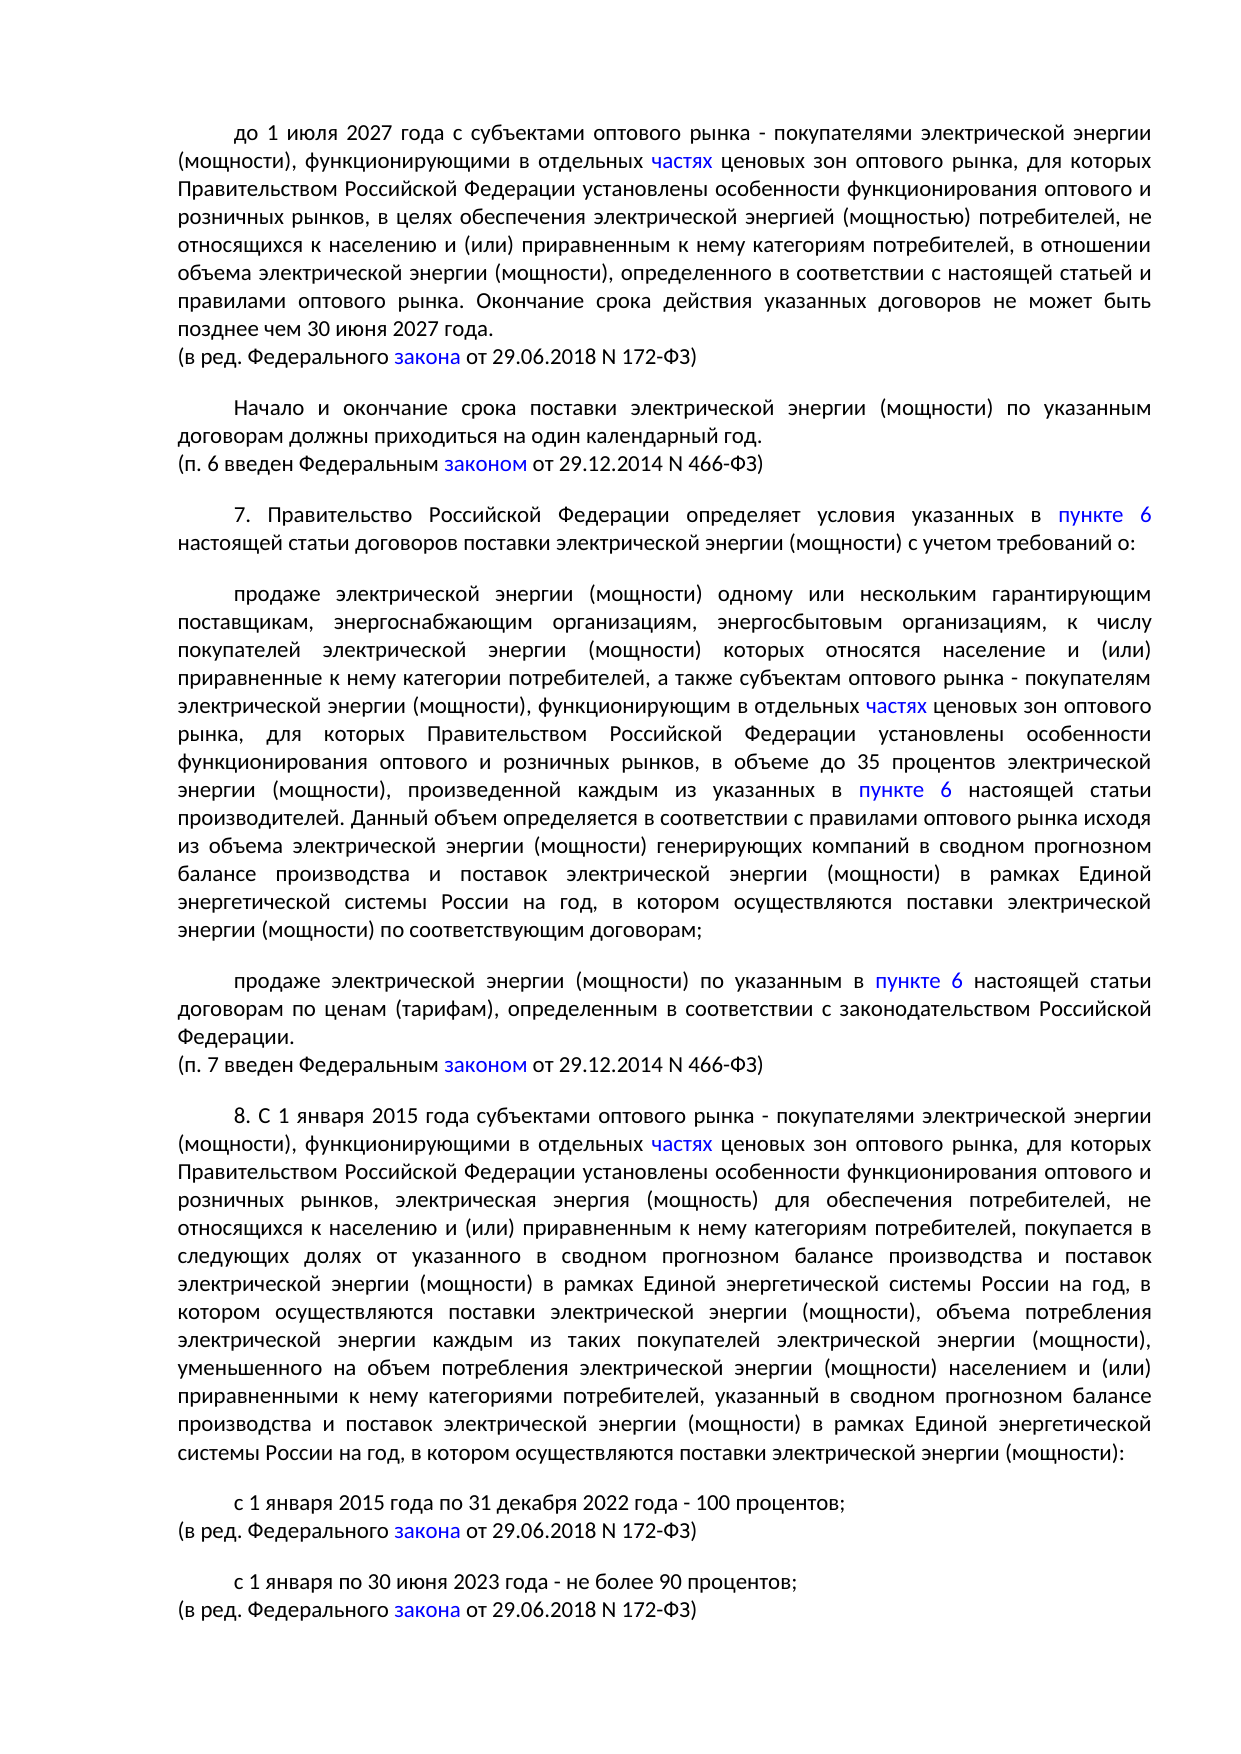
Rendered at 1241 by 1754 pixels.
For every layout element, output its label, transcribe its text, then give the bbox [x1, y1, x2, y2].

text 7. Правительство Российской Федерации определяет условия указанных в пункте 6 настоящей статьи договоров поставки электрической энергии (мощности) с учетом требований о: [177, 500, 1152, 556]
text с 1 января по 30 июня 2023 года - не более 90 процентов; [177, 1567, 1152, 1596]
text (в ред. Федерального закона от 29.06.2018 N 172-ФЗ) [177, 342, 1152, 370]
text (п. 7 введен Федеральным законом от 29.12.2014 N 466-ФЗ) [177, 1050, 1152, 1078]
text с 1 января 2015 года по 31 декабря 2022 года - 100 процентов; [177, 1488, 1152, 1517]
text продаже электрической энергии (мощности) по указанным в пункте 6 настоящей статьи договорам по ценам (тарифам), определенным в соответствии с законодательством Российской Федерации. [177, 966, 1152, 1050]
text до 1 июля 2027 года с субъектами оптового рынка - покупателями электрической энергии (мощности), функционирующими в отдельных частях ценовых зон оптового рынка, для которых Правительством Российской Федерации установлены особенности функционирования оптового и розничных рынков, в целях обеспечения электрической энергией (мощностью) потребителей, не относящихся к населению и (или) приравненным к нему категориям потребителей, в отношении объема электрической энергии (мощности), определенного в соответствии с настоящей статьей и правилами оптового рынка. Окончание срока действия указанных договоров не может быть позднее чем 30 июня 2027 года. [177, 118, 1152, 342]
text 8. С 1 января 2015 года субъектами оптового рынка - покупателями электрической энергии (мощности), функционирующими в отдельных частях ценовых зон оптового рынка, для которых Правительством Российской Федерации установлены особенности функционирования оптового и розничных рынков, электрическая энергия (мощность) для обеспечения потребителей, не относящихся к населению и (или) приравненным к нему категориям потребителей, покупается в следующих долях от указанного в сводном прогнозном балансе производства и поставок электрической энергии (мощности) в рамках Единой энергетической системы России на год, в котором осуществляются поставки электрической энергии (мощности), объема потребления электрической энергии каждым из таких покупателей электрической энергии (мощности), уменьшенного на объем потребления электрической энергии (мощности) населением и (или) приравненными к нему категориями потребителей, указанный в сводном прогнозном балансе производства и поставок электрической энергии (мощности) в рамках Единой энергетической системы России на год, в котором осуществляются поставки электрической энергии (мощности): [177, 1101, 1152, 1466]
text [177, 1517, 1152, 1544]
text продаже электрической энергии (мощности) одному или нескольким гарантирующим поставщикам, энергоснабжающим организациям, энергосбытовым организациям, к числу покупателей электрической энергии (мощности) которых относятся население и (или) приравненные к нему категории потребителей, а также субъектам оптового рынка - покупателям электрической энергии (мощности), функционирующим в отдельных частях ценовых зон оптового рынка, для которых Правительством Российской Федерации установлены особенности функционирования оптового и розничных рынков, в объеме до 35 процентов электрической энергии (мощности), произведенной каждым из указанных в пункте 6 настоящей статьи производителей. Данный объем определяется в соответствии с правилами оптового рынка исходя из объема электрической энергии (мощности) генерирующих компаний в сводном прогнозном балансе производства и поставок электрической энергии (мощности) в рамках Единой энергетической системы России на год, в котором осуществляются поставки электрической энергии (мощности) по соответствующим договорам; [177, 579, 1152, 943]
text (п. 6 введен Федеральным законом от 29.12.2014 N 466-ФЗ) [177, 449, 1152, 477]
text Начало и окончание срока поставки электрической энергии (мощности) по указанным договорам должны приходиться на один календарный год. [177, 393, 1152, 449]
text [177, 1596, 1152, 1623]
